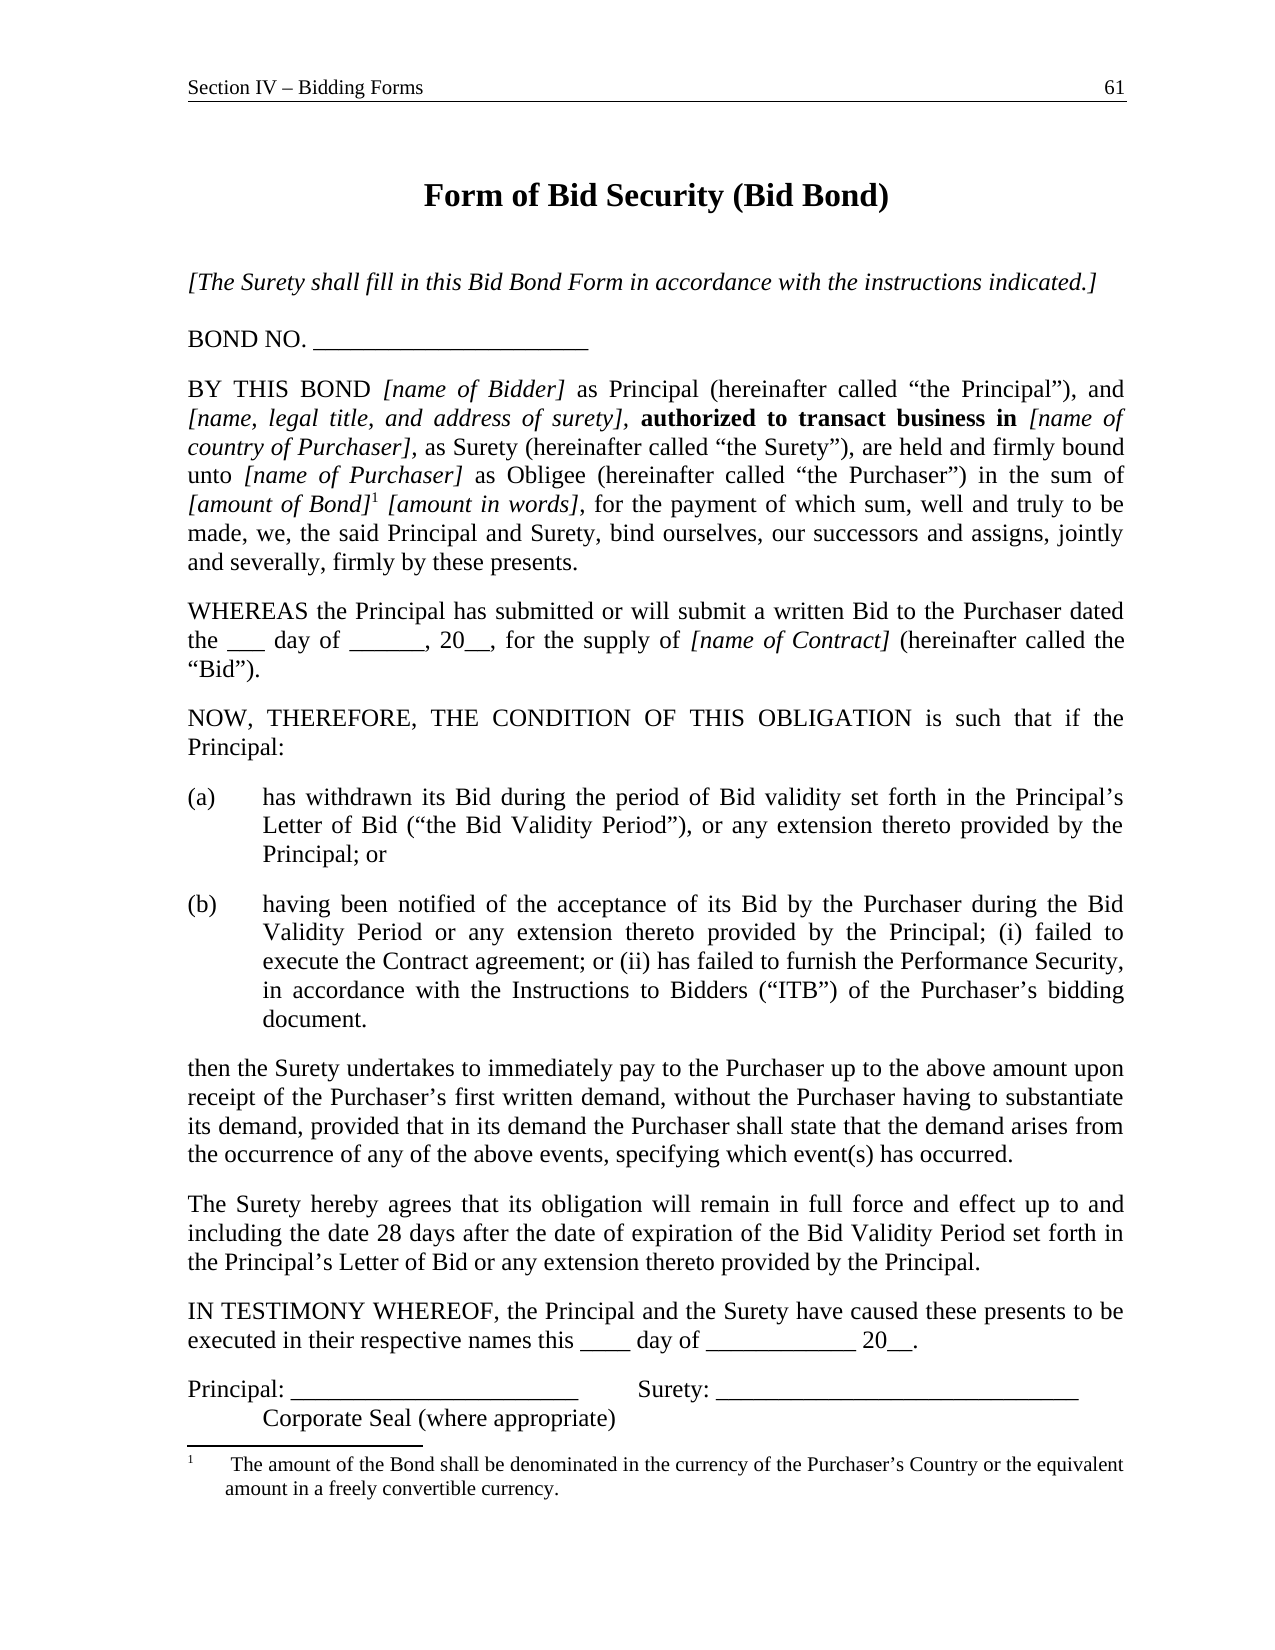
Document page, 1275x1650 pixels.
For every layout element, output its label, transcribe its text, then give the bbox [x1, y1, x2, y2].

text Form of Bid Security (Bid Bond) [187, 175, 1125, 213]
text NOW, THEREFORE, THE CONDITION OF THIS OBLIGATION is such that if the Principal: [187, 703, 1125, 761]
text BY THIS BOND [name of Bidder] as Principal (hereinafter called “the Principal”), and [name, legal title, and address of surety], authorized to transact business in [name of country of Purchaser], as Surety (hereinafter called “the Surety”), are held and firmly bound unto [name of Purchaser] as Obligee (hereinafter called “the Purchaser”) in the sum of [amount of Bond] [amount in words], for the payment of which sum, well and truly to be made, we, the said Principal and Surety, bind ourselves, our successors and assigns, jointly and severally, firmly by these presents. [187, 374, 1125, 575]
list has withdrawn its Bid during the period of Bid validity set forth in the Principal’s Letter of Bid (“the Bid Validity Period”), or any extension thereto provided by the Principal; or [187, 782, 1125, 868]
text The Surety hereby agrees that its obligation will remain in full force and effect up to and including the date 28 days after the date of expiration of the Bid Validity Period set forth in the Principal’s Letter of Bid or any extension thereto provided by the Principal. [187, 1189, 1125, 1275]
text Principal: _______________________ Surety: _____________________________ Corporate Seal (where appropriate) [187, 1374, 1125, 1432]
text IN TESTIMONY WHEREOF, the Principal and the Surety have caused these presents to be executed in their respective names this ____ day of ____________ 20__. [187, 1296, 1125, 1354]
text WHEREAS the Principal has submitted or will submit a written Bid to the Purchaser dated the ___ day of ______, 20__, for the supply of [name of Contract] (hereinafter called the “Bid”). [187, 596, 1125, 682]
text then the Surety undertakes to immediately pay to the Purchaser up to the above amount upon receipt of the Purchaser’s first written demand, without the Purchaser having to substantiate its demand, provided that in its demand the Purchaser shall state that the demand arises from the occurrence of any of the above events, specifying which event(s) has occurred. [187, 1053, 1125, 1168]
list having been notified of the acceptance of its Bid by the Purchaser during the Bid Validity Period or any extension thereto provided by the Principal; (i) failed to execute the Contract agreement; or (ii) has failed to furnish the Performance Security, in accordance with the Instructions to Bidders (“ITB”) of the Purchaser’s bidding document. [187, 889, 1125, 1032]
text BOND NO. ______________________ [187, 324, 1125, 353]
text [The Surety shall fill in this Bid Bond Form in accordance with the instructions indicated.] [187, 267, 1125, 296]
